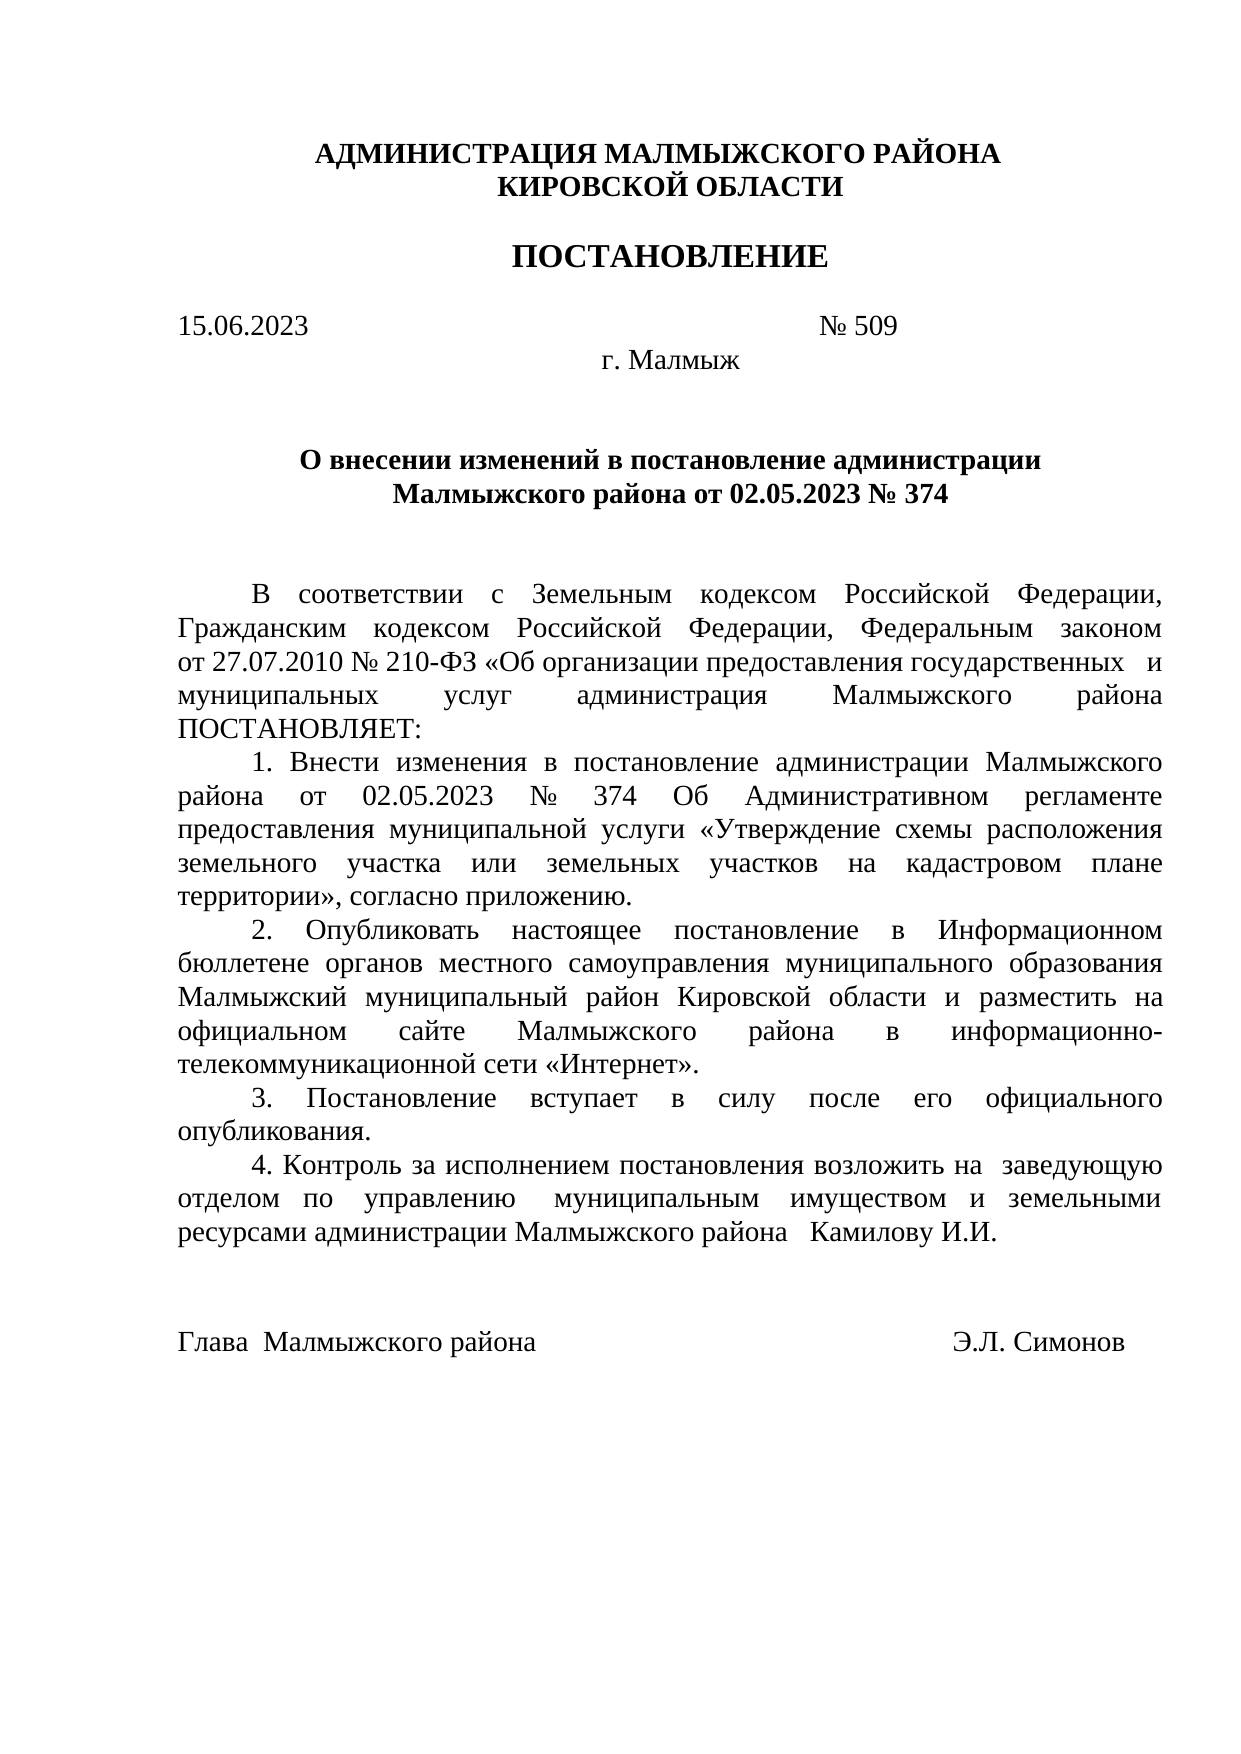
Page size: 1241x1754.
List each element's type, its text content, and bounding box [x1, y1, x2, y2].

text г. Малмыж [177, 342, 1164, 375]
text Малмыжского района от 02.05.2023 № 374 [177, 476, 1163, 509]
text 4. Контроль за исполнением постановления возложить на заведующую отделом по управлению муниципальным имуществом и земельными ресурсами администрации Малмыжского района Камилову И.И. [177, 1147, 1163, 1247]
text 3. Постановление вступает в силу после его официального опубликования. [177, 1080, 1163, 1147]
title АДМИНИСТРАЦИЯ МАЛМЫЖСКОГО РАЙОНА [177, 136, 1138, 169]
text КИРОВСКОЙ ОБЛАСТИ [177, 169, 1163, 203]
text 1. Внести изменения в постановление администрации Малмыжского района от 02.05.2023 № 374 Об Административном регламенте предоставления муниципальной услуги «Утверждение схемы расположения земельного участка или земельных участков на кадастровом плане территории», согласно приложению. [177, 744, 1163, 912]
text О внесении изменений в постановление администрации [177, 442, 1163, 476]
text 15.06.2023 № 509 [177, 308, 1164, 342]
text В соответствии с Земельным кодексом Российской Федерации, Гражданским кодексом Российской Федерации, Федеральным законом от 27.07.2010 № 210-ФЗ «Об организации предоставления государственных и муниципальных услуг администрация Малмыжского района ПОСТАНОВЛЯЕТ: [177, 577, 1163, 744]
subtitle ПОСТАНОВЛЕНИЕ [177, 236, 1163, 275]
text 2. Опубликовать настоящее постановление в Информационном бюллетене органов местного самоуправления муниципального образования Малмыжский муниципальный район Кировской области и разместить на официальном сайте Малмыжского района в информационно-телекоммуникационной сети «Интернет». [177, 912, 1163, 1080]
text Глава Малмыжского района Э.Л. Симонов [177, 1324, 1163, 1358]
